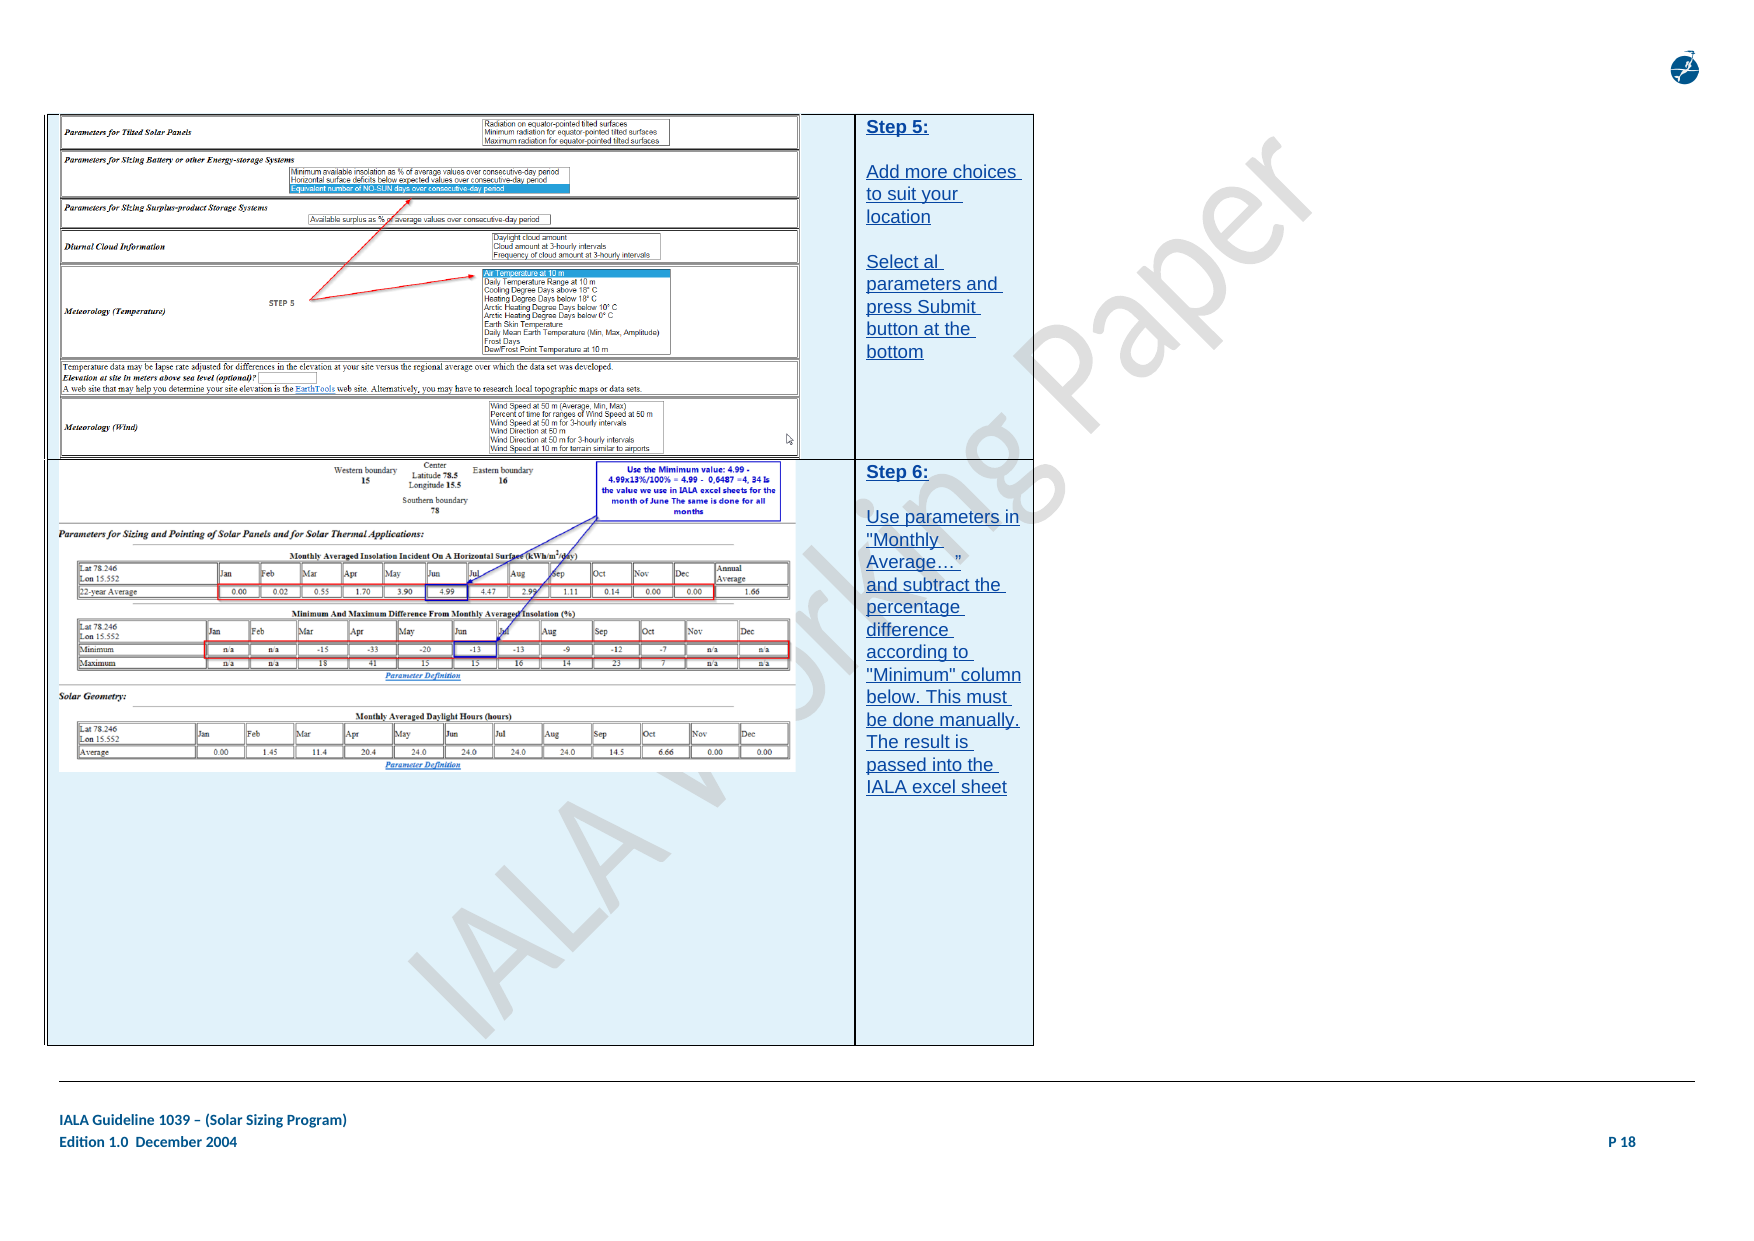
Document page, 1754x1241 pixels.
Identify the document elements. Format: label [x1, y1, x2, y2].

picture [59, 114, 802, 459]
picture [1639, 0, 1754, 119]
picture [59, 460, 796, 772]
